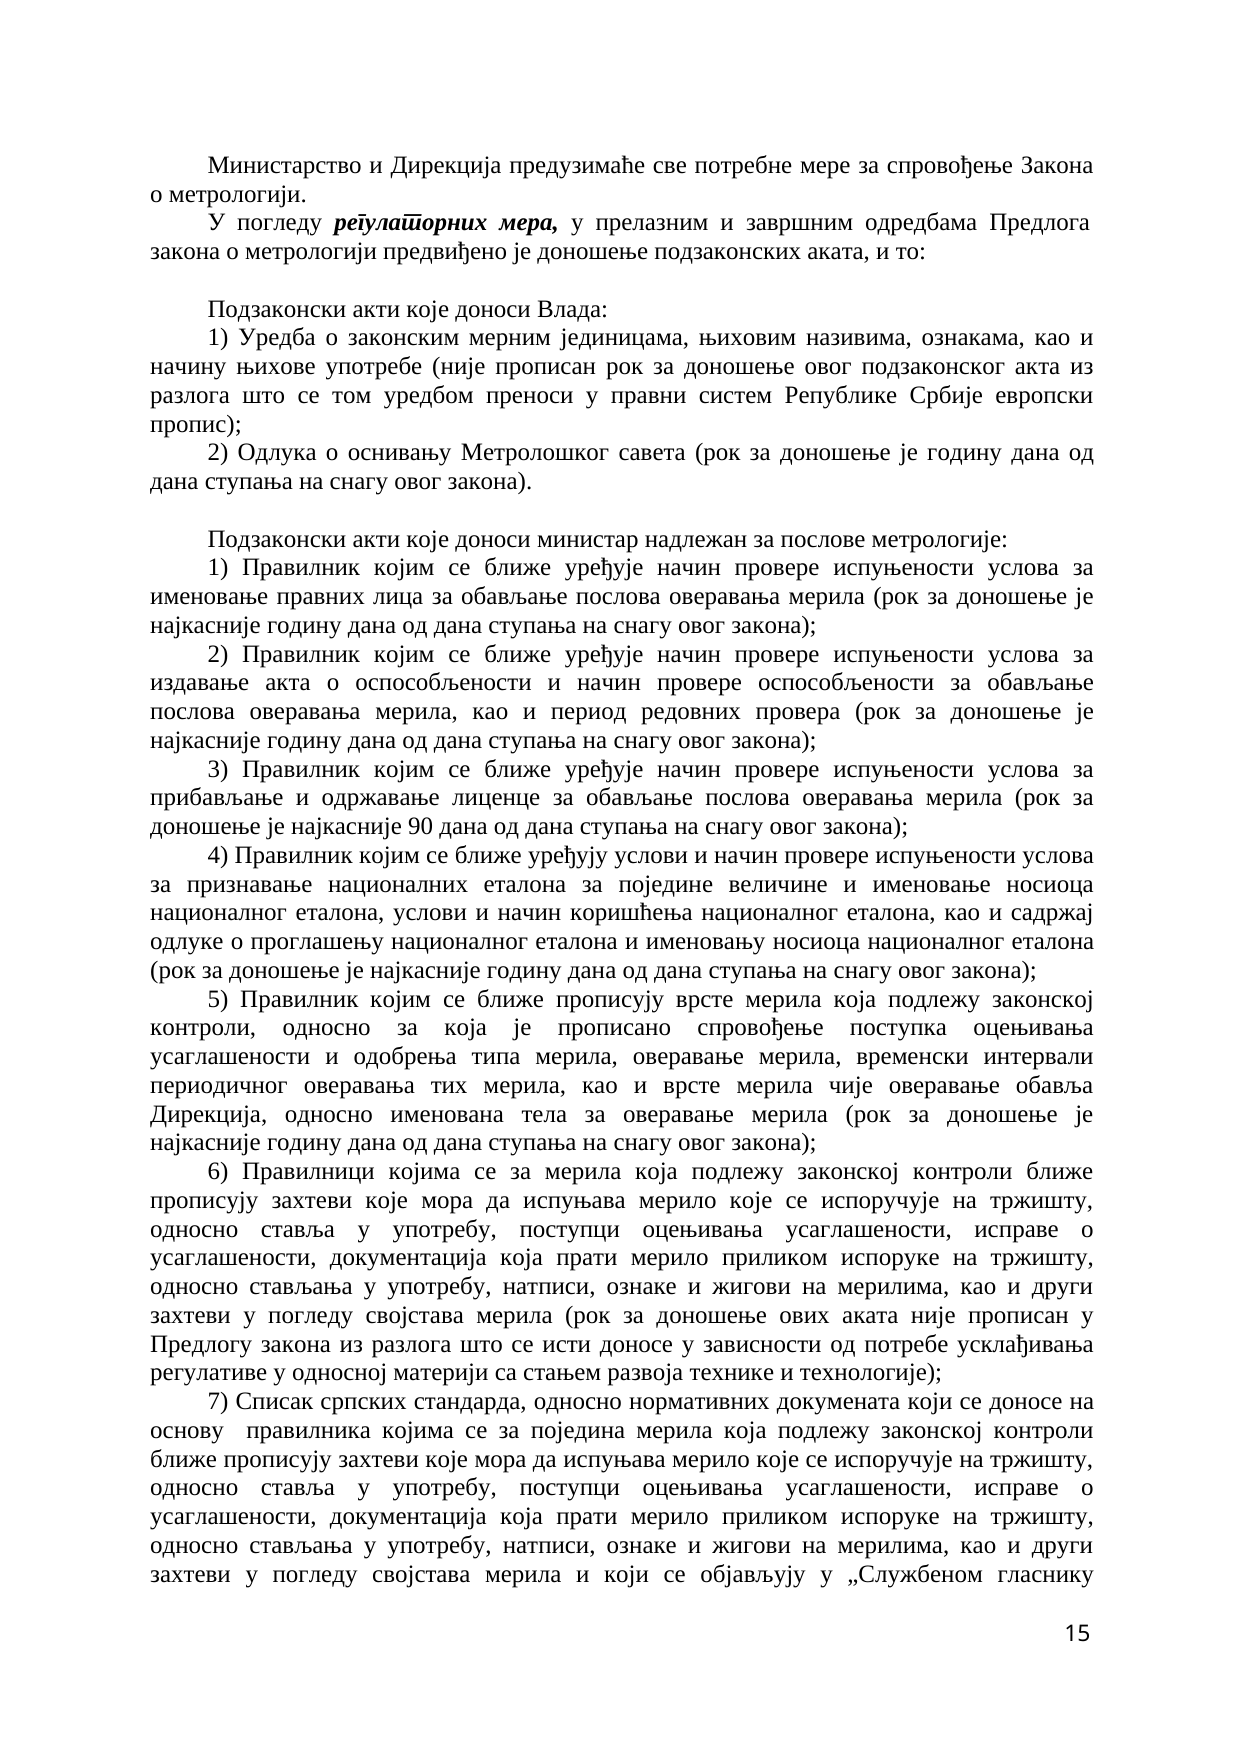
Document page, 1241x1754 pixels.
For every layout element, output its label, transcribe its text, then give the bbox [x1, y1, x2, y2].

text 2) Одлука о оснивању Метролошког савета (рок за доношење је годину дана од дана ступања на снагу овог закона). [150, 437, 1095, 495]
text Подзаконски акти које доноси Влада: [150, 294, 1095, 322]
text 1) Уредба о законским мерним јединицама, њиховим називима, ознакама, као и начину њихове употребе (није прописан рок за доношење овог подзаконског акта из разлога што се том уредбом преноси у правни систем Републике Србије европски пропис); [150, 322, 1095, 437]
text 6) Правилници којима се за мерила која подлежу законској контроли ближе прописују захтеви које мора да испуњава мерило које се испоручује на тржишту, односно ставља у употребу, поступци оцењивања усаглашености, исправе о усаглашености, документација која прати мерило приликом испоруке на тржишту, односно стављања у употребу, натписи, ознаке и жигови на мерилима, као и други захтеви у погледу својстава мерила (рок за доношење ових аката није прописан у Предлогу закона из разлога што се исти доносе у зависности од потребе усклађивања регулативе у односној материји са стањем развоја технике и технологије); [150, 1156, 1095, 1386]
text Подзаконски акти које доноси министар надлежан за послове метрологије: [150, 524, 1095, 552]
text Министарство и Дирекција предузимаће све потребне мере за спровођење Закона о метрологији. [150, 150, 1095, 207]
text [150, 1386, 1095, 1587]
text 4) Правилник којим се ближе уређују услови и начин провере испуњености услова за признавање националних еталона за поједине величине и именовање носиоца националног еталона, услови и начин коришћења националног еталона, као и садржај одлуке о проглашењу националног еталона и именовању носиоца националног еталона (рок за доношење је најкасније годину дана од дана ступања на снагу овог закона); [150, 840, 1095, 984]
text 5) Правилник којим се ближе прописују врсте мерила која подлежу законској контроли, односно за која је прописано спровођење поступка оцењивања усаглашености и одобрења типа мерила, оверавање мерила, временски интервали периодичног оверавања тих мерила, као и врсте мерила чије оверавање обавља Дирекција, односно именована тела за оверавање мерила (рок за доношење је најкасније годину дана од дана ступања на снагу овог закона); [150, 984, 1095, 1156]
text 1) Правилник којим се ближе уређује начин провере испуњености услова за именовање правних лица за обављање послова оверавања мерила (рок за доношење је најкасније годину дана од дана ступања на снагу овог закона); [150, 552, 1095, 639]
text 3) Правилник којим се ближе уређује начин провере испуњености услова за прибављање и одржавање лиценце за обављање послова оверавања мерила (рок за доношење је најкасније 90 дана од дана ступања на снагу овог закона); [150, 754, 1095, 840]
list У погледу регулаторних мера, у прелазним и завршним одредбама Предлога закона о метрологији предвиђено је доношење подзаконских аката, и то: [150, 207, 1090, 265]
text 2) Правилник којим се ближе уређује начин провере испуњености услова за издавање акта о оспособљености и начин провере оспособљености за обављање послова оверавања мерила, као и период редовних провера (рок за доношење је најкасније годину дана од дана ступања на снагу овог закона); [150, 639, 1095, 754]
